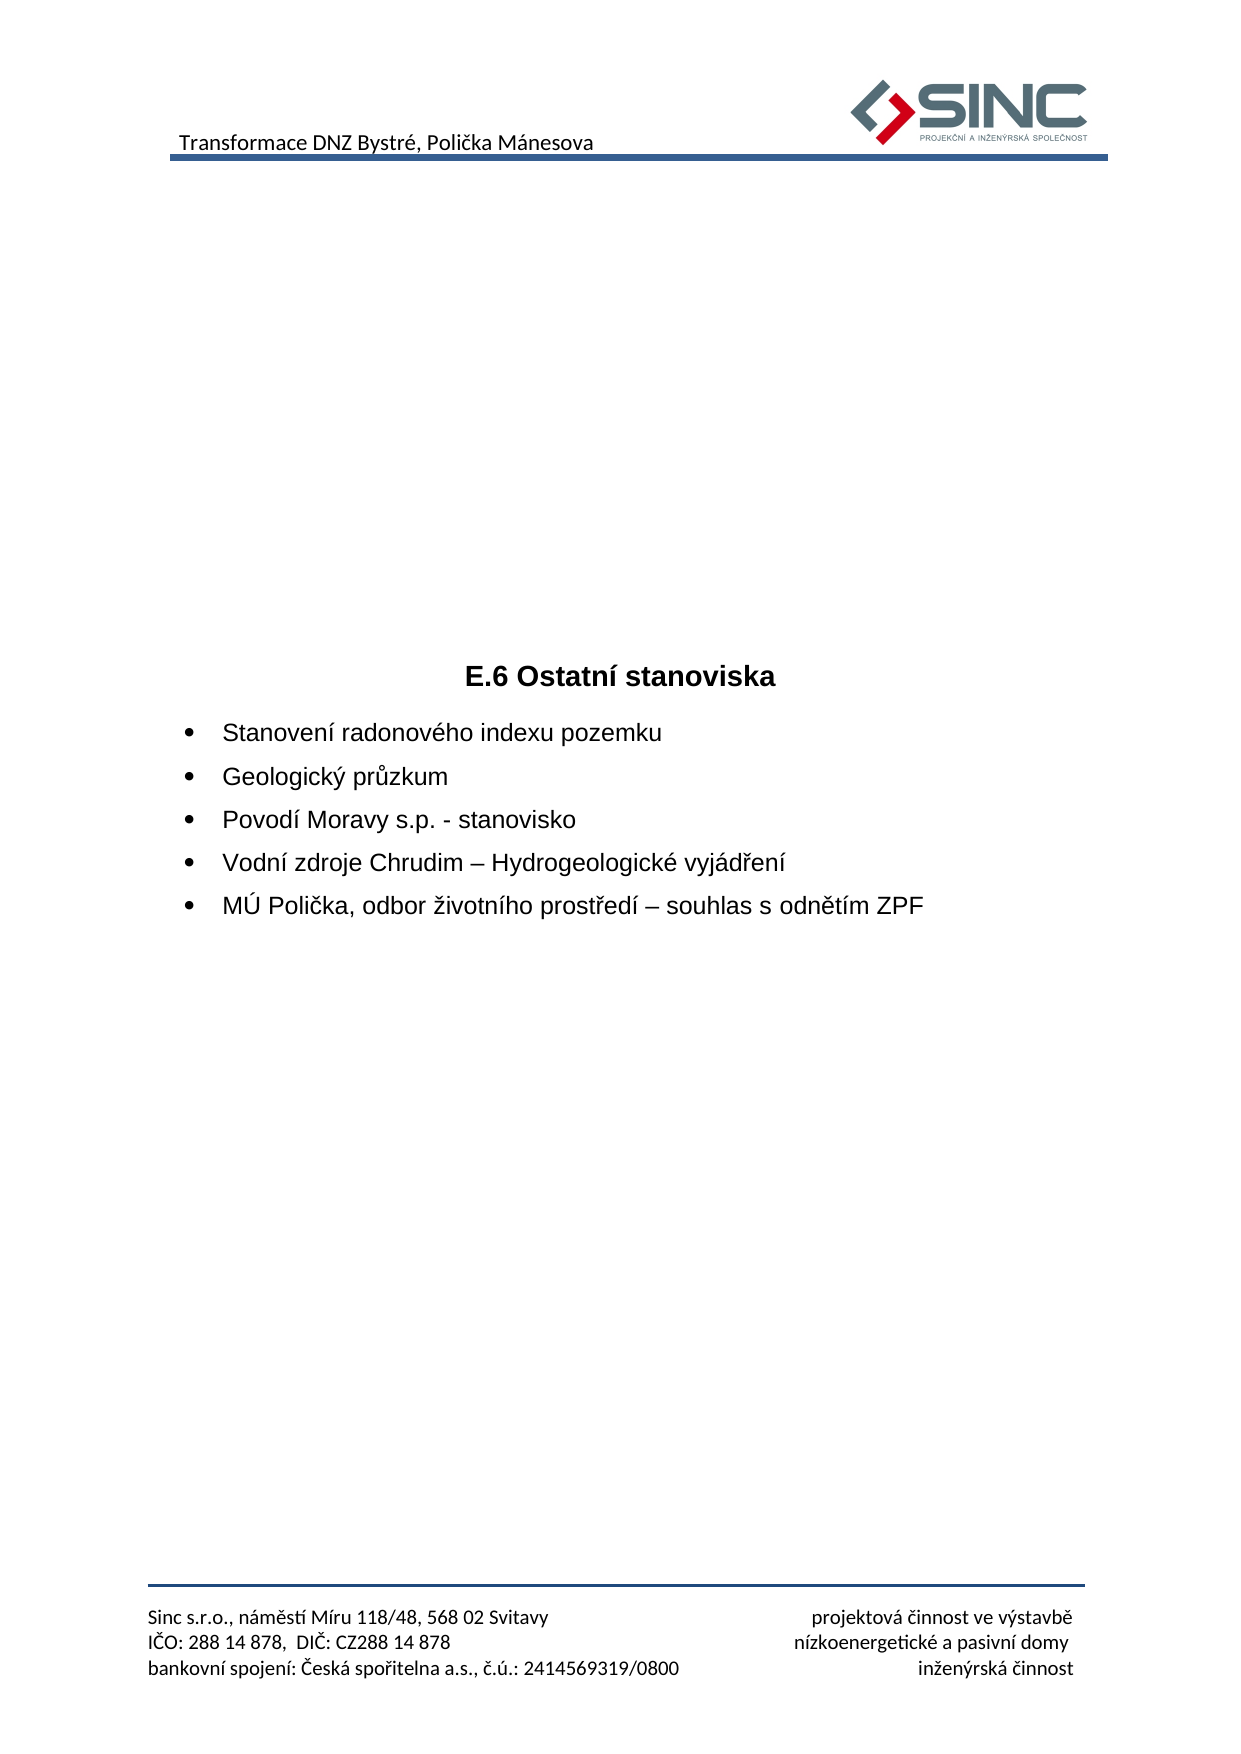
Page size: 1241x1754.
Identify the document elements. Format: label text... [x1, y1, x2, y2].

list Geologický průzkum [185, 762, 1093, 791]
list Povodí Moravy s.p. - stanovisko [185, 805, 1093, 834]
list Vodní zdroje Chrudim – Hydrogeologické vyjádření [185, 848, 1093, 877]
text E.6 Ostatní stanoviska [148, 659, 1093, 693]
picture [844, 73, 1093, 151]
list MÚ Polička, odbor životního prostředí – souhlas s odnětím ZPF [185, 891, 1093, 920]
list Stanovení radonového indexu pozemku [185, 718, 1093, 747]
